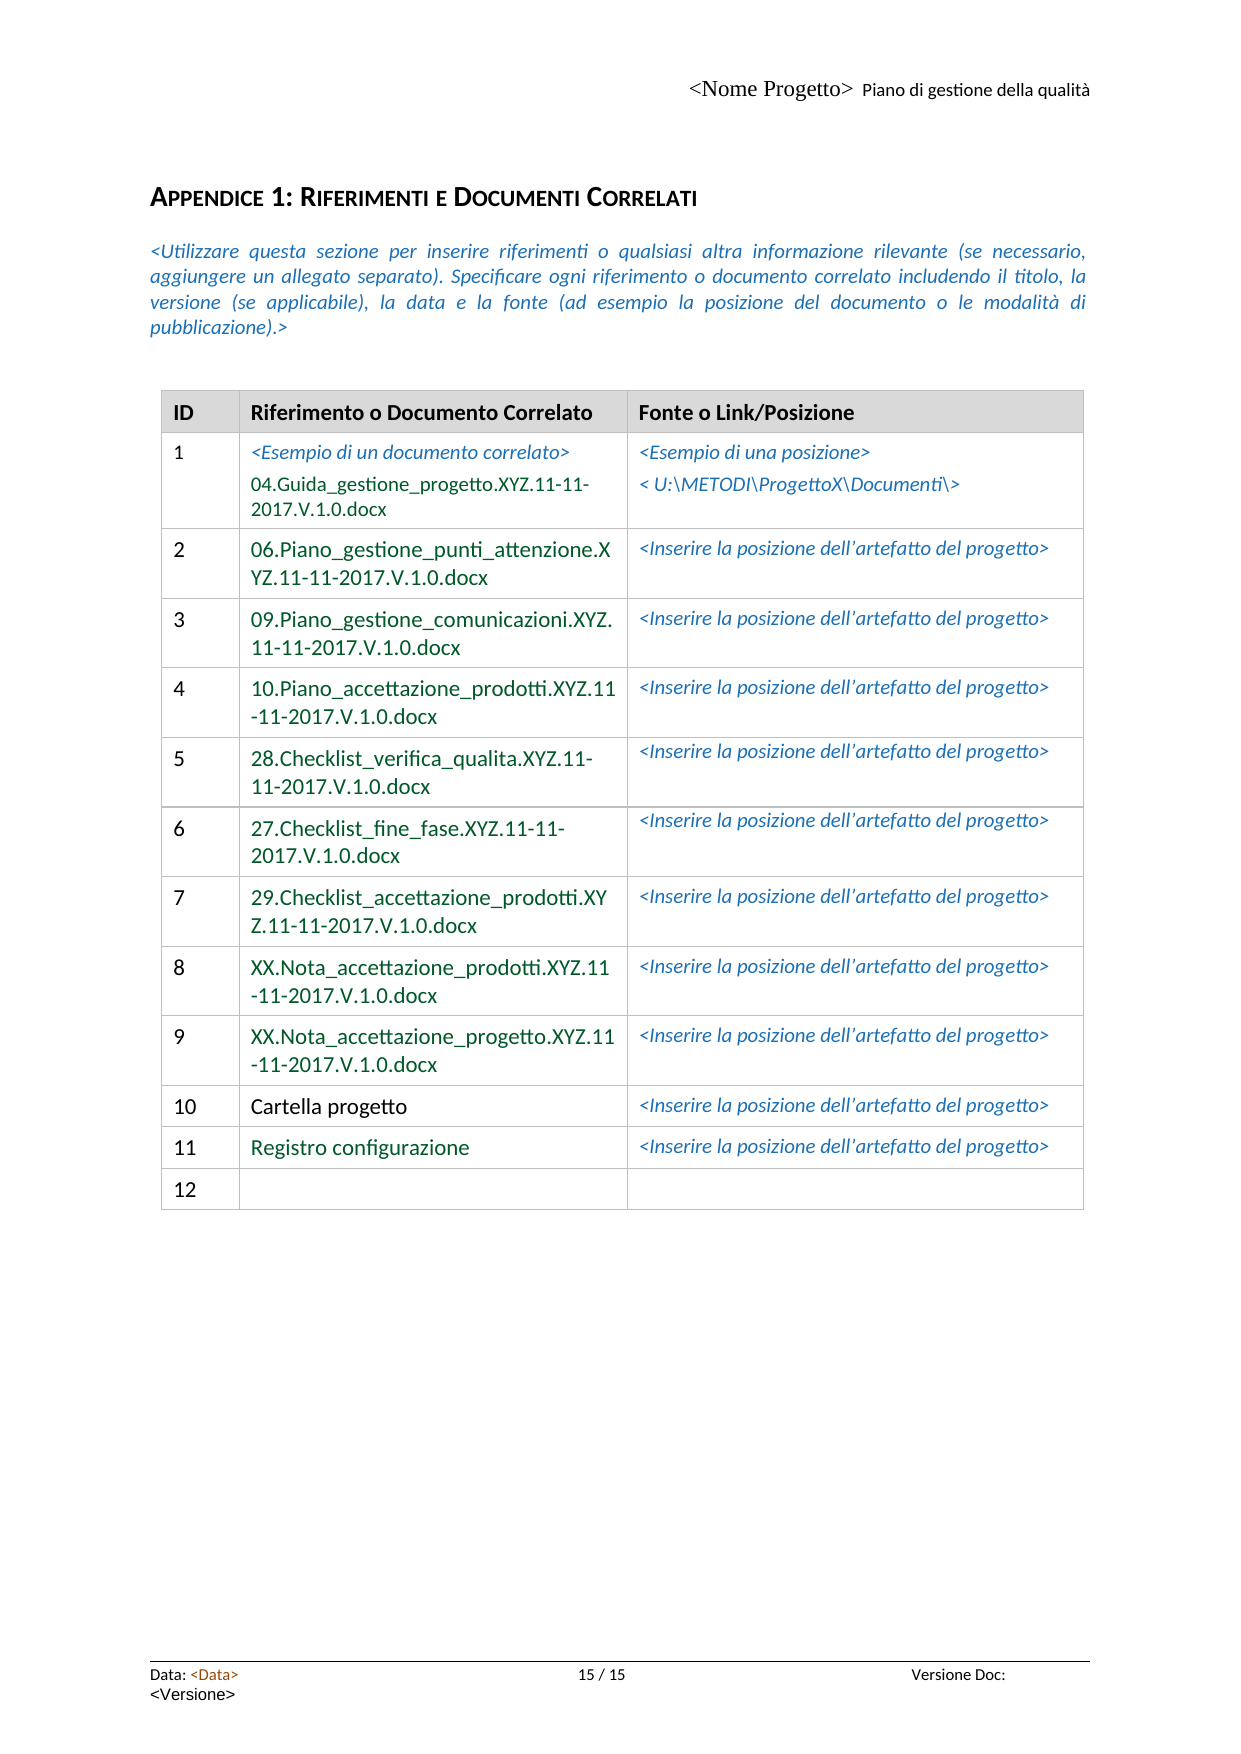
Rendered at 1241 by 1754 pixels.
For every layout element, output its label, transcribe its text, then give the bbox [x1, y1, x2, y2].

table_cell <Inserire la posizione dell’artefatto del progetto> [628, 808, 1083, 876]
table_header ID [162, 391, 239, 432]
subtitle Appendice 1: Riferimenti e Documenti Correlati [150, 178, 1090, 213]
table_cell 10.Piano_accettazione_prodotti.XYZ.11-11-2017.V.1.0.docx [240, 668, 627, 737]
table_cell 8 [162, 947, 239, 1015]
table_header Riferimento o Documento Correlato [240, 391, 627, 432]
table_cell 11 [162, 1127, 239, 1168]
table_cell 29.Checklist_accettazione_prodotti.XYZ.11-11-2017.V.1.0.docx [240, 877, 627, 946]
table_cell <Inserire la posizione dell’artefatto del progetto> [628, 1086, 1083, 1126]
table_cell [628, 1169, 1083, 1209]
table_cell 4 [162, 668, 239, 737]
table_cell <Inserire la posizione dell’artefatto del progetto> [628, 599, 1083, 667]
table_cell 3 [162, 599, 239, 667]
table_cell [240, 1169, 627, 1209]
table_cell 28.Checklist_verifica_qualita.XYZ.11-11-2017.V.1.0.docx [240, 738, 627, 806]
table_cell <Inserire la posizione dell’artefatto del progetto> [628, 877, 1083, 946]
table_cell 5 [162, 738, 239, 806]
table_cell <Inserire la posizione dell’artefatto del progetto> [628, 529, 1083, 598]
table_cell 9 [162, 1016, 239, 1085]
table_cell <Inserire la posizione dell’artefatto del progetto> [628, 1127, 1083, 1168]
table_cell <Inserire la posizione dell’artefatto del progetto> [628, 947, 1083, 1015]
table_cell 2 [162, 529, 239, 598]
table_cell <Esempio di una posizione> < U:\METODI\ProgettoX\Documenti\> [628, 433, 1083, 528]
table_cell 1 [162, 433, 239, 528]
table_cell 12 [162, 1169, 239, 1209]
table_cell <Inserire la posizione dell’artefatto del progetto> [628, 1016, 1083, 1085]
text <Utilizzare questa sezione per inserire riferimenti o qualsiasi altra informazione rilevante (se necessario, aggiungere un allegato separato). Specificare ogni riferimento o documento correlato includendo il titolo, la versione (se applicabile), la data e la fonte (ad esempio la posizione del documento o le modalità di pubblicazione).> [150, 238, 1090, 340]
table_cell Registro configurazione [240, 1127, 627, 1168]
table_header Fonte o Link/Posizione [628, 391, 1083, 432]
table_cell 6 [162, 808, 239, 876]
table_cell 10 [162, 1086, 239, 1126]
table_cell XX.Nota_accettazione_prodotti.XYZ.11-11-2017.V.1.0.docx [240, 947, 627, 1015]
table_cell Cartella progetto [240, 1086, 627, 1126]
table_cell <Inserire la posizione dell’artefatto del progetto> [628, 738, 1083, 806]
table_cell 27.Checklist_fine_fase.XYZ.11-11-2017.V.1.0.docx [240, 808, 627, 876]
table_cell <Inserire la posizione dell’artefatto del progetto> [628, 668, 1083, 737]
table_cell 7 [162, 877, 239, 946]
table_cell 06.Piano_gestione_punti_attenzione.XYZ.11-11-2017.V.1.0.docx [240, 529, 627, 598]
table_cell <Esempio di un documento correlato> 04.Guida_gestione_progetto.XYZ.11-11-2017.V.1.0.docx [240, 433, 627, 528]
table_cell 09.Piano_gestione_comunicazioni.XYZ.11-11-2017.V.1.0.docx [240, 599, 627, 667]
table_cell XX.Nota_accettazione_progetto.XYZ.11-11-2017.V.1.0.docx [240, 1016, 627, 1085]
